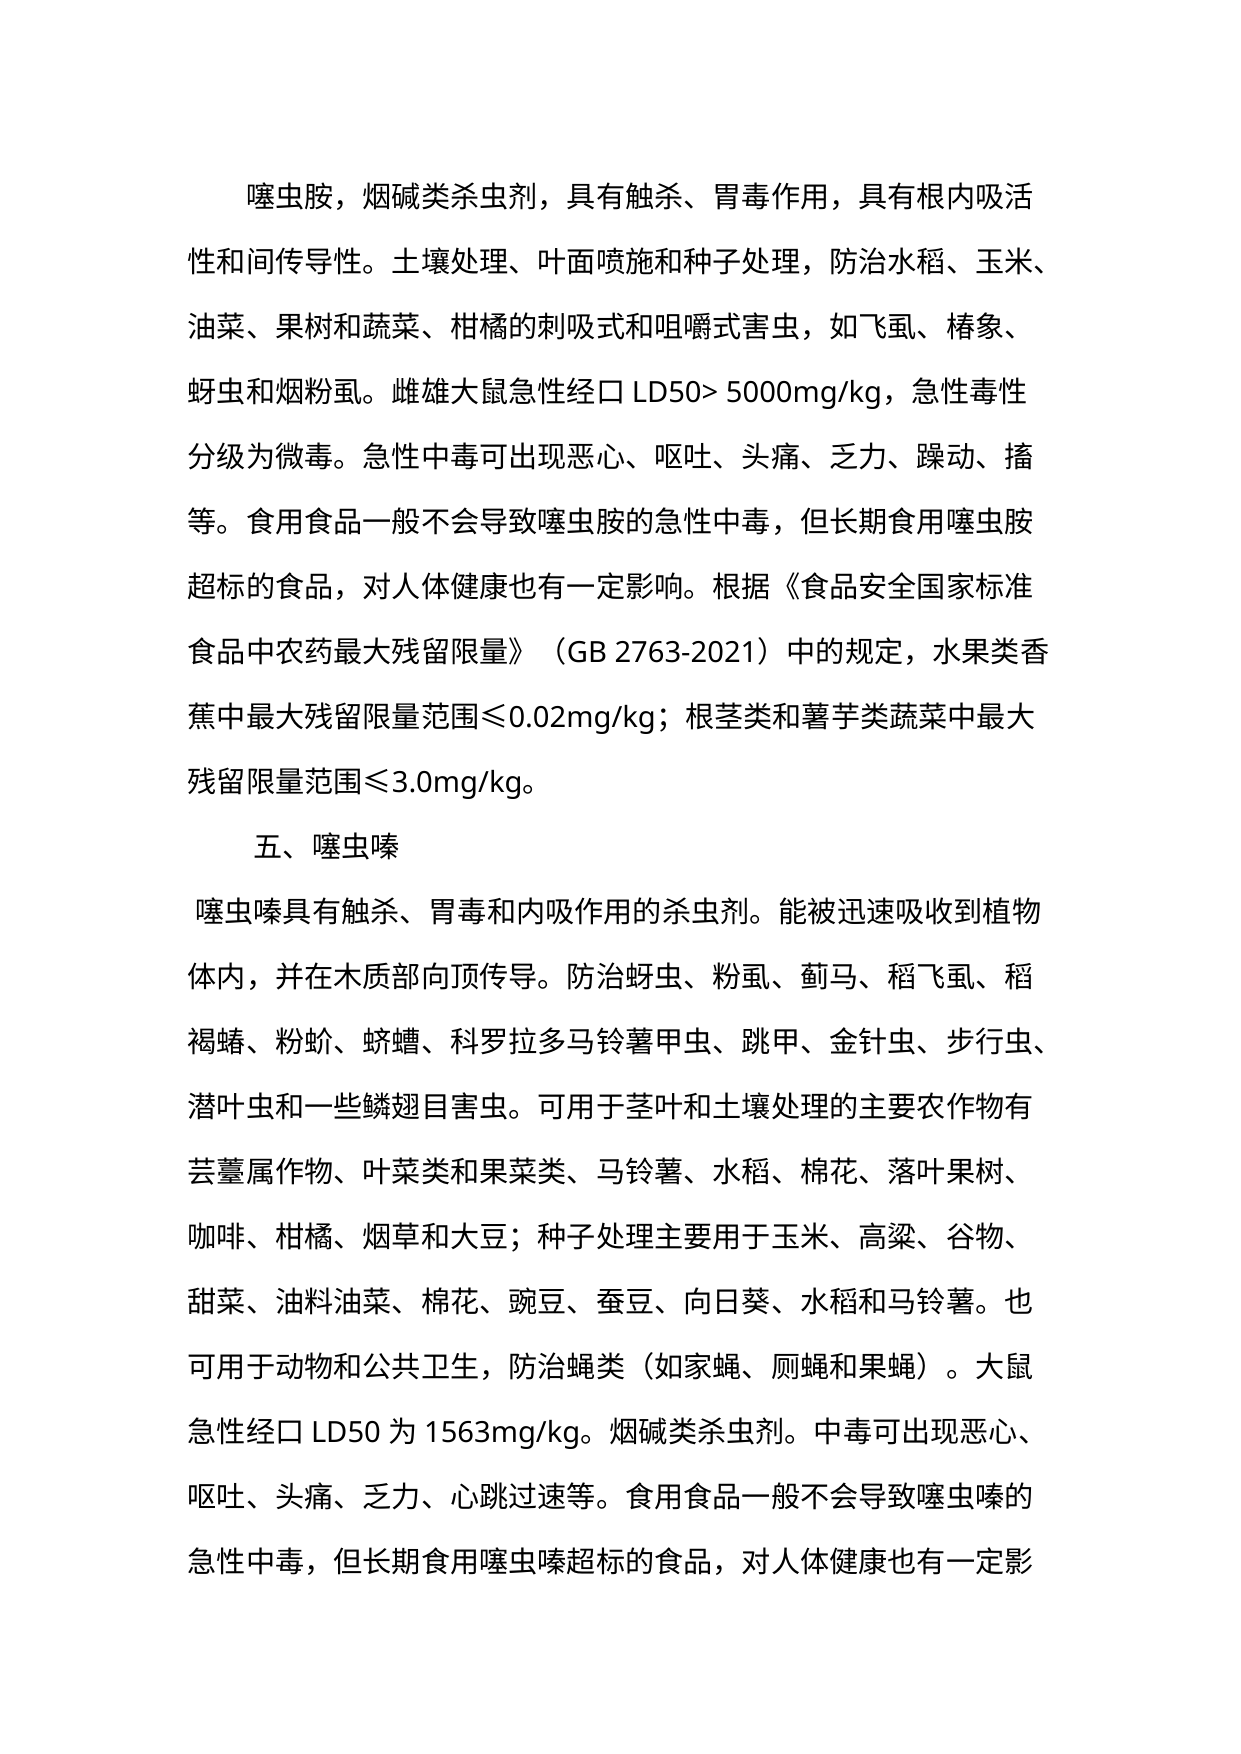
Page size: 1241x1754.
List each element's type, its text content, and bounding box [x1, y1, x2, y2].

text 噻虫胺，烟碱类杀虫剂，具有触杀、胃毒作用，具有根内吸活性和间传导性。土壤处理、叶面喷施和种子处理，防治水稻、玉米、油菜、果树和蔬菜、柑橘的刺吸式和咀嚼式害虫，如飞虱、椿象、蚜虫和烟粉虱。雌雄大鼠急性经口 LD50> 5000mg/kg，急性毒性分级为微毒。急性中毒可出现恶心、呕吐、头痛、乏力、躁动、搐等。食用食品一般不会导致噻虫胺的急性中毒，但长期食用噻虫胺超标的食品，对人体健康也有一定影响。根据《食品安全国家标准 食品中农药最大残留限量》（GB 2763-2021）中的规定，水果类香蕉中最大残留限量范围≤0.02mg/kg；根茎类和薯芋类蔬菜中最大残留限量范围≤3.0mg/kg。 [187, 162, 1053, 812]
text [187, 877, 1053, 1592]
text 五、噻虫嗪 [187, 812, 1053, 877]
